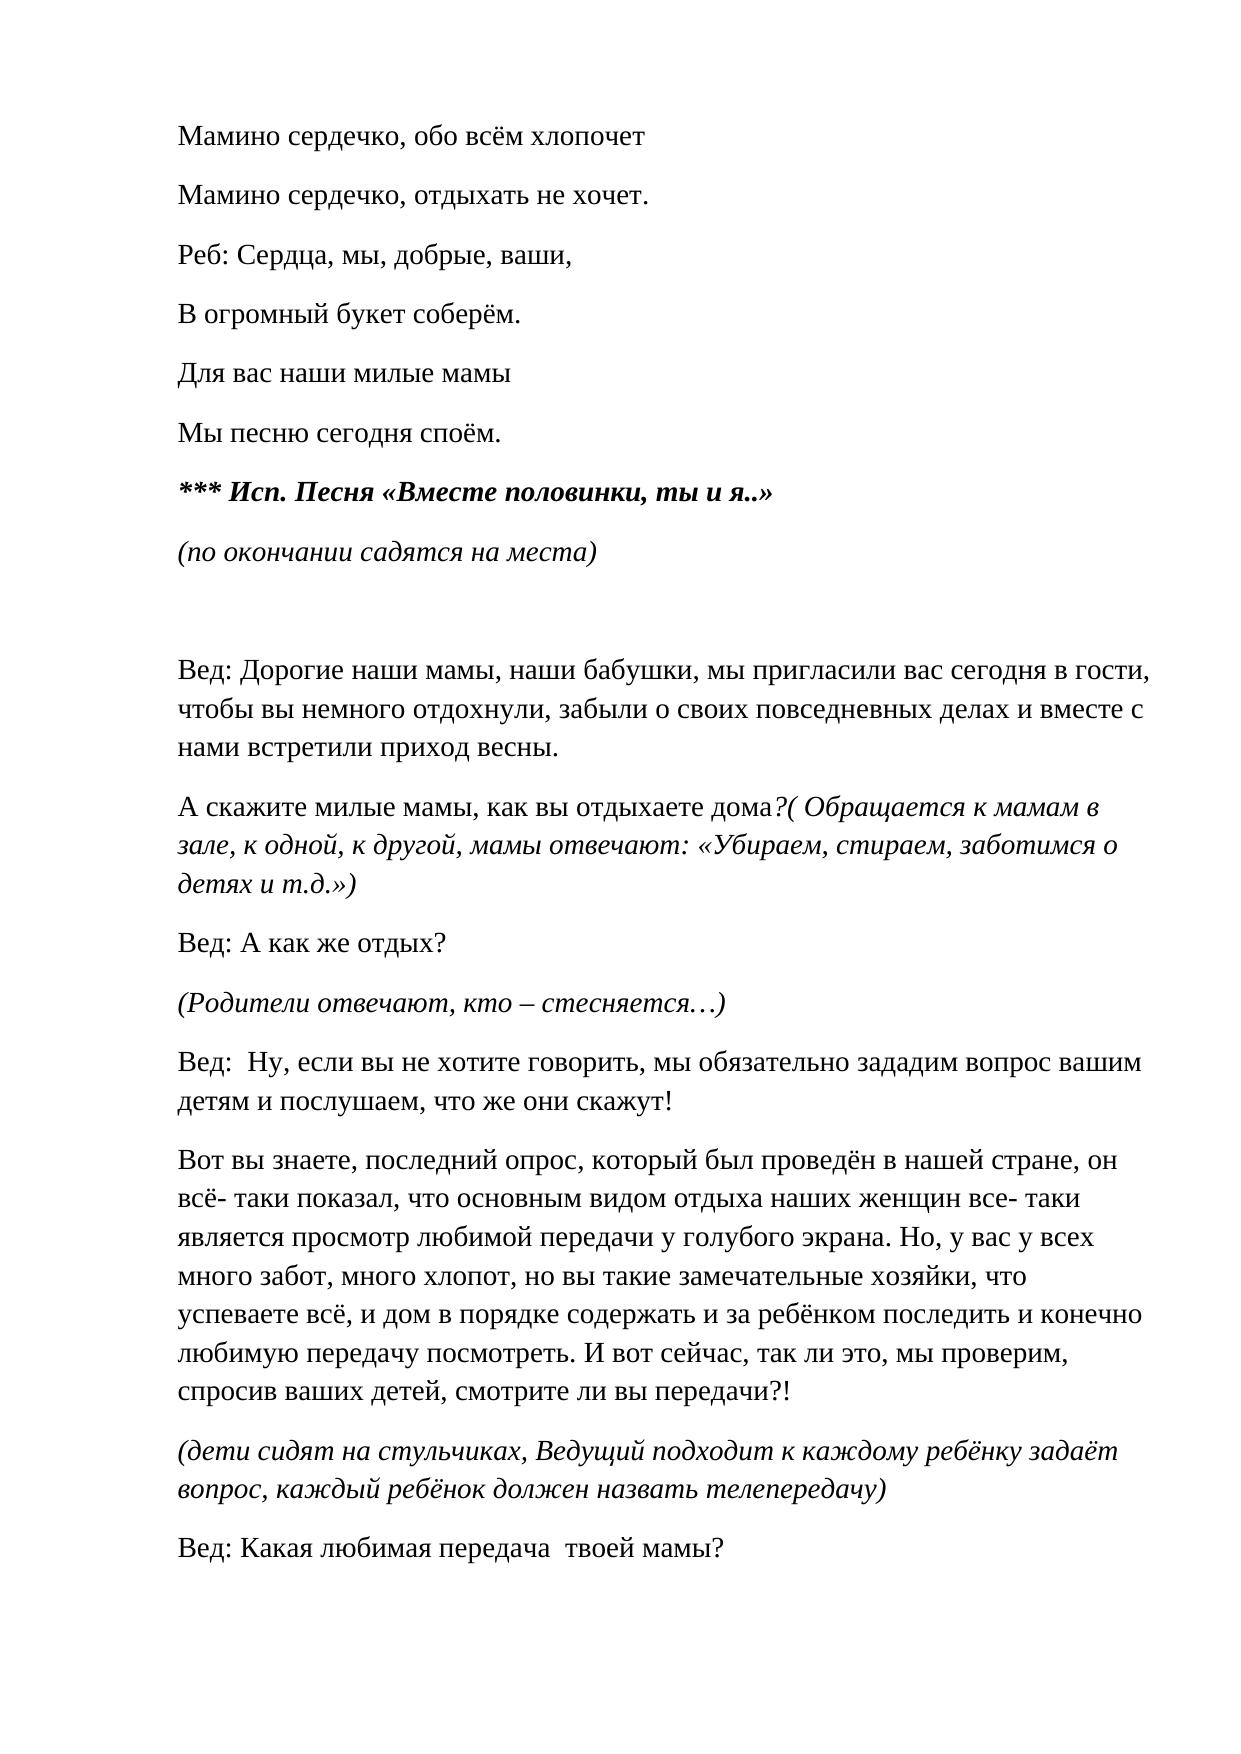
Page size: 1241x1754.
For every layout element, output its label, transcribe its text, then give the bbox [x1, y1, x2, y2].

text (Родители отвечают, кто – стесняется…) [177, 985, 1152, 1018]
text Реб: Сердца, мы, добрые, ваши, [177, 237, 1152, 270]
text В огромный букет соберём. [177, 296, 1152, 330]
text Вед: Какая любимая передача твоей мамы? [177, 1531, 1152, 1564]
text Вед: Ну, если вы не хотите говорить, мы обязательно зададим вопрос вашим детям и послушаем, что же они скажут! [177, 1044, 1152, 1116]
text А скажите милые мамы, как вы отдыхаете дома?( Обращается к мамам в зале, к одной, к другой, мамы отвечают: «Убираем, стираем, заботимся о детях и т.д.») [177, 789, 1152, 899]
text *** Исп. Песня «Вместе половинки, ты и я..» [177, 474, 1152, 508]
text Вот вы знаете, последний опрос, который был проведён в нашей стране, он всё- таки показал, что основным видом отдыха наших женщин все- таки является просмотр любимой передачи у голубого экрана. Но, у вас у всех много забот, много хлопот, но вы такие замечательные хозяйки, что успеваете всё, и дом в порядке содержать и за ребёнком последить и конечно любимую передачу посмотреть. И вот сейчас, так ли это, мы проверим, спросив ваших детей, смотрите ли вы передачи?! [177, 1142, 1152, 1407]
text Мамино сердечко, обо всём хлопочет [177, 118, 1152, 152]
text Мы песню сегодня споём. [177, 415, 1152, 448]
text (дети сидят на стульчиках, Ведущий подходит к каждому ребёнку задаёт вопрос, каждый ребёнок должен назвать телепередачу) [177, 1433, 1152, 1505]
text Мамино сердечко, отдыхать не хочет. [177, 177, 1152, 211]
text Вед: А как же отдых? [177, 925, 1152, 959]
text Вед: Дорогие наши мамы, наши бабушки, мы пригласили вас сегодня в гости, чтобы вы немного отдохнули, забыли о своих повседневных делах и вместе с нами встретили приход весны. [177, 652, 1152, 763]
text Для вас наши милые мамы [177, 356, 1152, 389]
text (по окончании садятся на места) [177, 534, 1152, 567]
